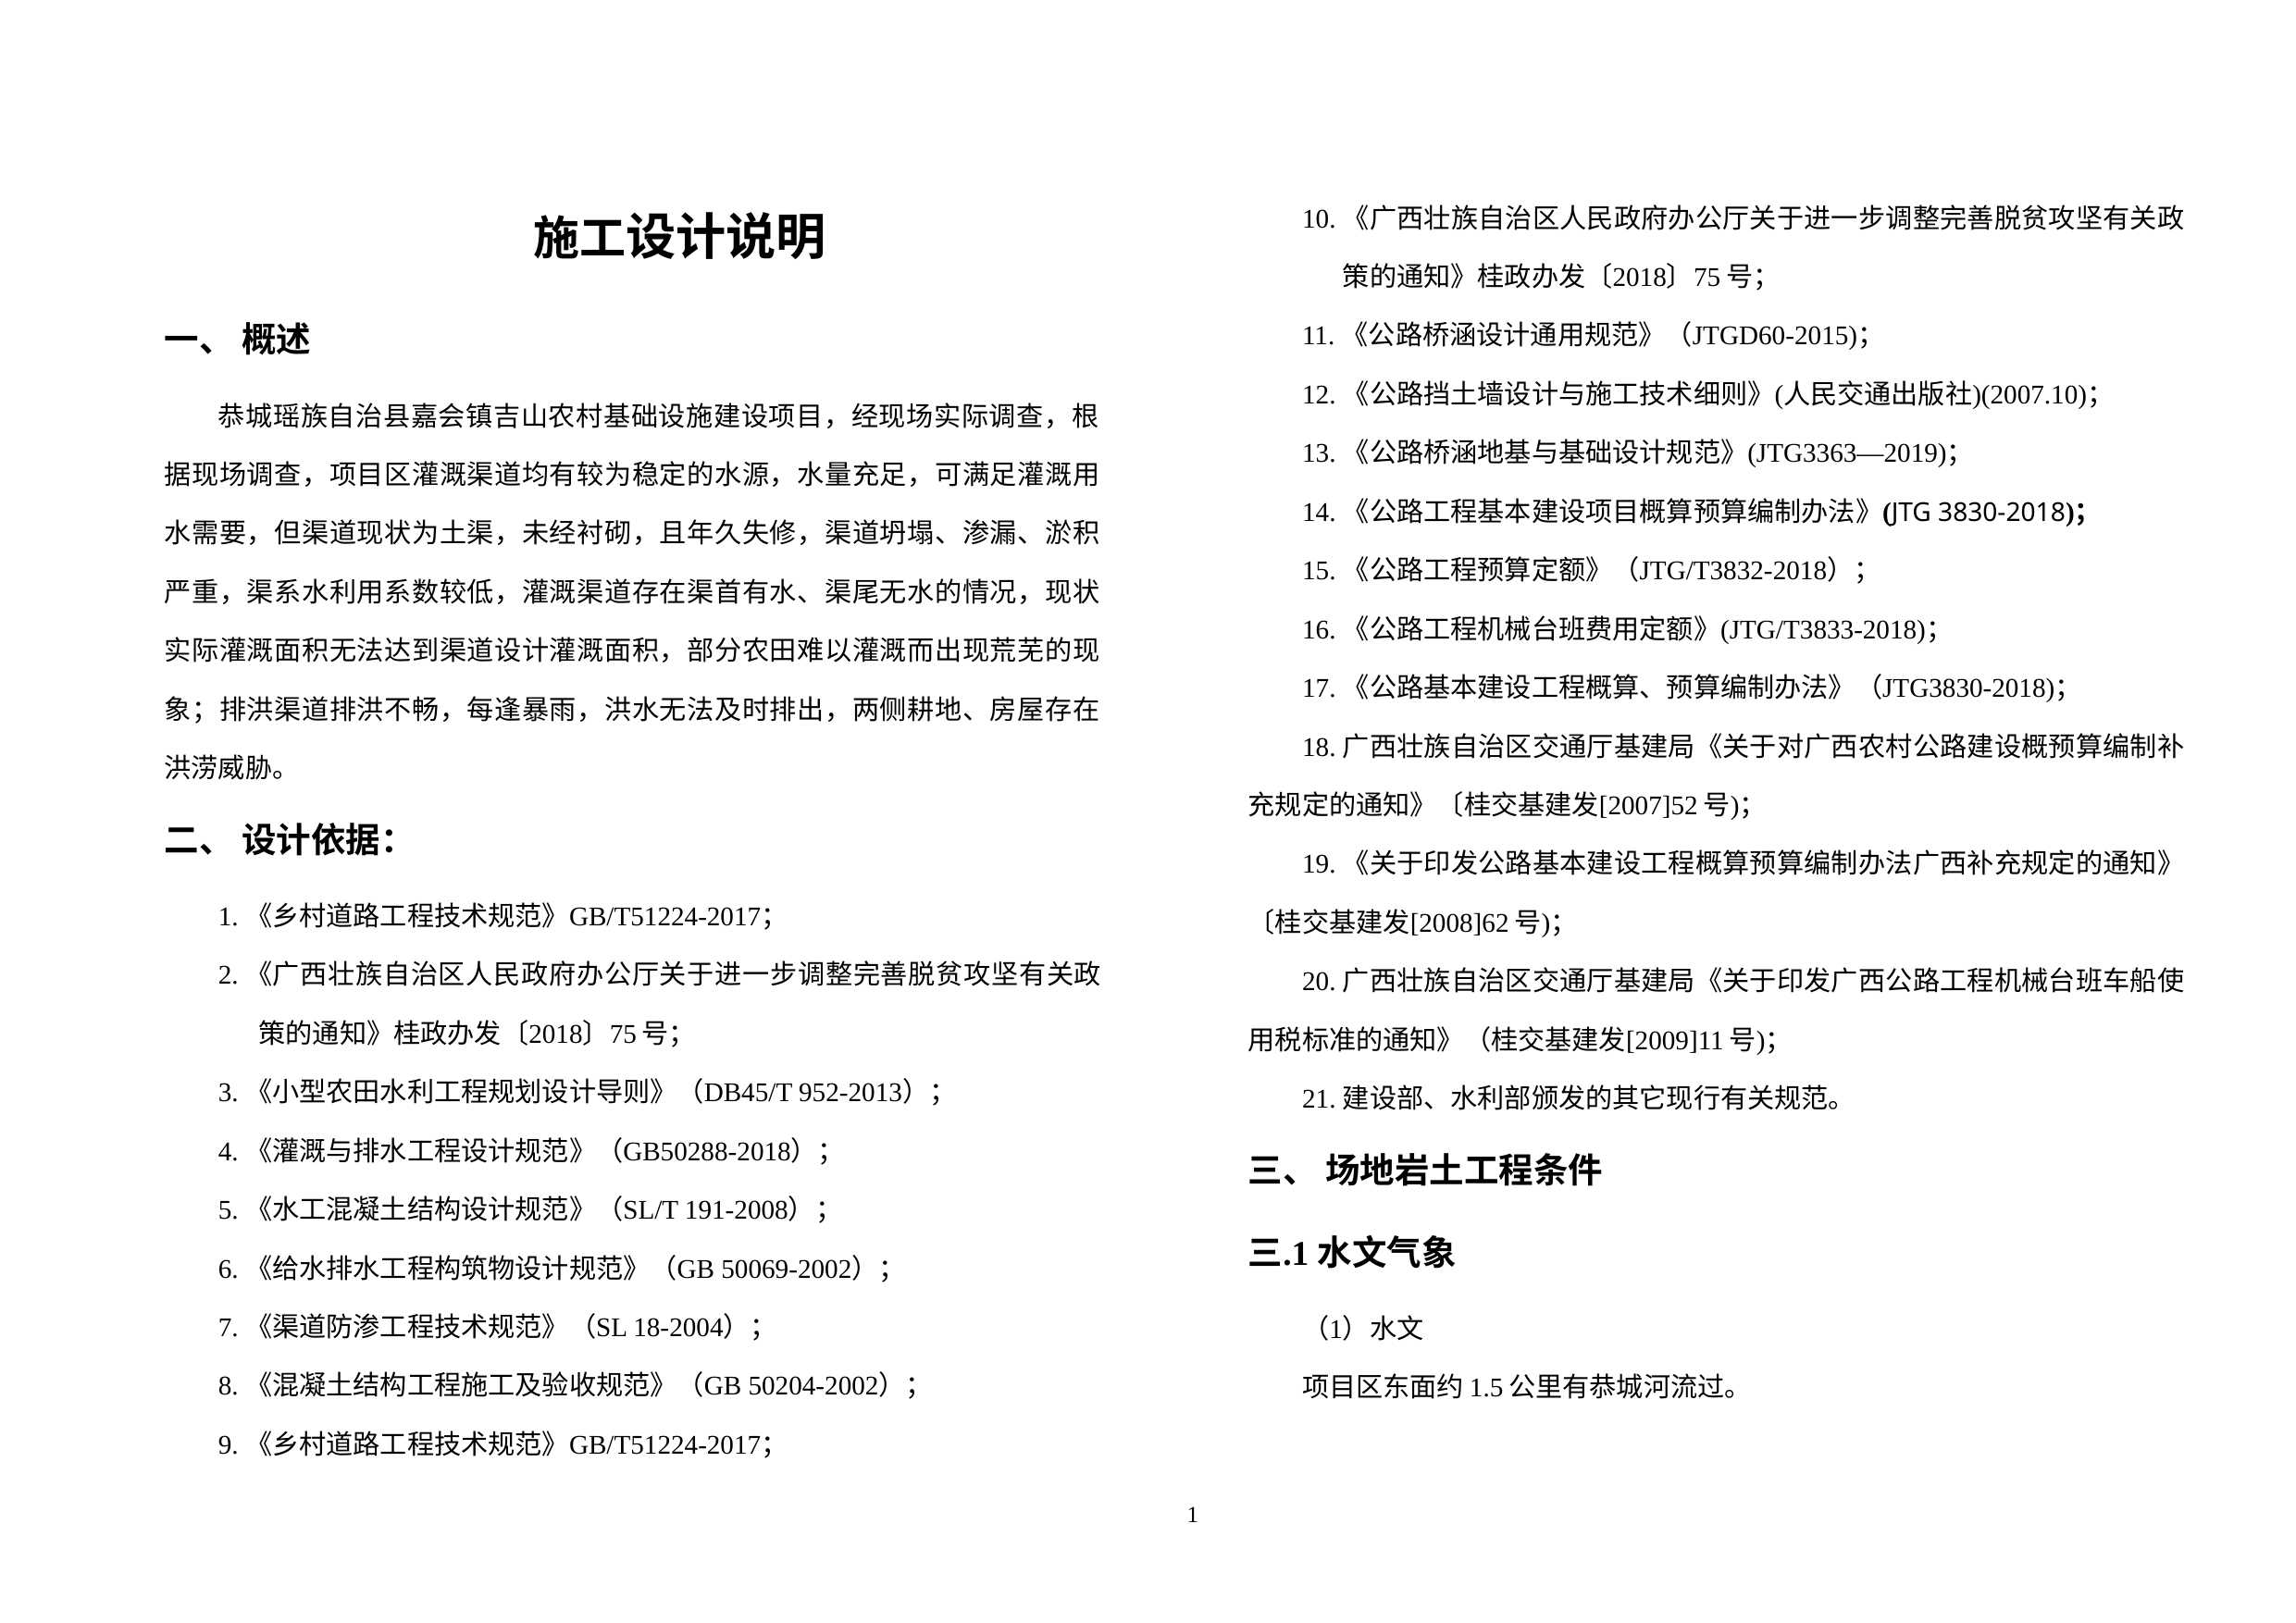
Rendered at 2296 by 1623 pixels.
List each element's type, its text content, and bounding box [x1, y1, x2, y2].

list 《公路工程机械台班费用定额》(JTG/T3833-2018)； [1247, 607, 2186, 646]
text 项目区东面约1.5公里有恭城河流过。 [1247, 1366, 2186, 1405]
list 《公路基本建设工程概算、预算编制办法》（JTG3830-2018)； [1247, 666, 2186, 705]
title 施工设计说明 [164, 196, 1102, 269]
list 《公路桥涵地基与基础设计规范》(JTG3363—2019)； [1247, 431, 2186, 470]
list 《广西壮族自治区人民政府办公厅关于进一步调整完善脱贫攻坚有关政策的通知》桂政办发〔2018〕75号； [1302, 196, 2186, 294]
subtitle 概述 [164, 312, 1102, 363]
list 《乡村道路工程技术规范》GB/T51224-2017； [164, 895, 1102, 934]
list 《小型农田水利工程规划设计导则》（DB45/T 952-2013）； [164, 1071, 1102, 1109]
list 《公路桥涵设计通用规范》（JTGD60-2015)； [1247, 314, 2186, 353]
subtitle 场地岩土工程条件 [1247, 1143, 2186, 1193]
list 《公路工程预算定额》（JTG/T3832-2018）； [1247, 549, 2186, 588]
text 恭城瑶族自治县嘉会镇吉山农村基础设施建设项目，经现场实际调查，根据现场调查，项目区灌溉渠道均有较为稳定的水源，水量充足，可满足灌溉用水需要，但渠道现状为土渠，未经衬砌，且年久失修，渠道坍塌、渗漏、淤积严重，渠系水利用系数较低，灌溉渠道存在渠首有水、渠尾无水的情况，现状实际灌溉面积无法达到渠道设计灌溉面积，部分农田难以灌溉而出现荒芜的现象；排洪渠道排洪不畅，每逢暴雨，洪水无法及时排出，两侧耕地、房屋存在洪涝威胁。 [164, 394, 1102, 786]
list 《广西壮族自治区人民政府办公厅关于进一步调整完善脱贫攻坚有关政策的通知》桂政办发〔2018〕75号； [218, 953, 1102, 1051]
list 《给水排水工程构筑物设计规范》（GB 50069-2002）； [164, 1246, 1102, 1285]
list 《公路挡土墙设计与施工技术细则》(人民交通出版社)(2007.10)； [1247, 372, 2186, 412]
list 《公路工程基本建设项目概算预算编制办法》(JTG 3830-2018)； [1247, 489, 2186, 529]
list 建设部、水利部颁发的其它现行有关规范。 [1247, 1077, 2186, 1116]
list 广西壮族自治区交通厅基建局《关于对广西农村公路建设概预算编制补充规定的通知》〔桂交基建发[2007]52号)； [1247, 725, 2186, 823]
list 《灌溉与排水工程设计规范》（GB50288-2018）； [164, 1129, 1102, 1169]
list 《混凝土结构工程施工及验收规范》（GB 50204-2002）； [164, 1364, 1102, 1403]
list 《乡村道路工程技术规范》GB/T51224-2017； [164, 1422, 1102, 1462]
subtitle 设计依据： [164, 812, 1102, 862]
list 《关于印发公路基本建设工程概算预算编制办法广西补充规定的通知》〔桂交基建发[2008]62号)； [1247, 842, 2186, 940]
list 《渠道防渗工程技术规范》（SL 18-2004）； [164, 1306, 1102, 1344]
text （1）水文 [1247, 1307, 2186, 1346]
list 广西壮族自治区交通厅基建局《关于印发广西公路工程机械台班车船使用税标准的通知》（桂交基建发[2009]11号)； [1247, 960, 2186, 1058]
subtitle 水文气象 [1247, 1224, 2186, 1275]
list 《水工混凝土结构设计规范》（SL/T 191-2008）； [164, 1188, 1102, 1227]
